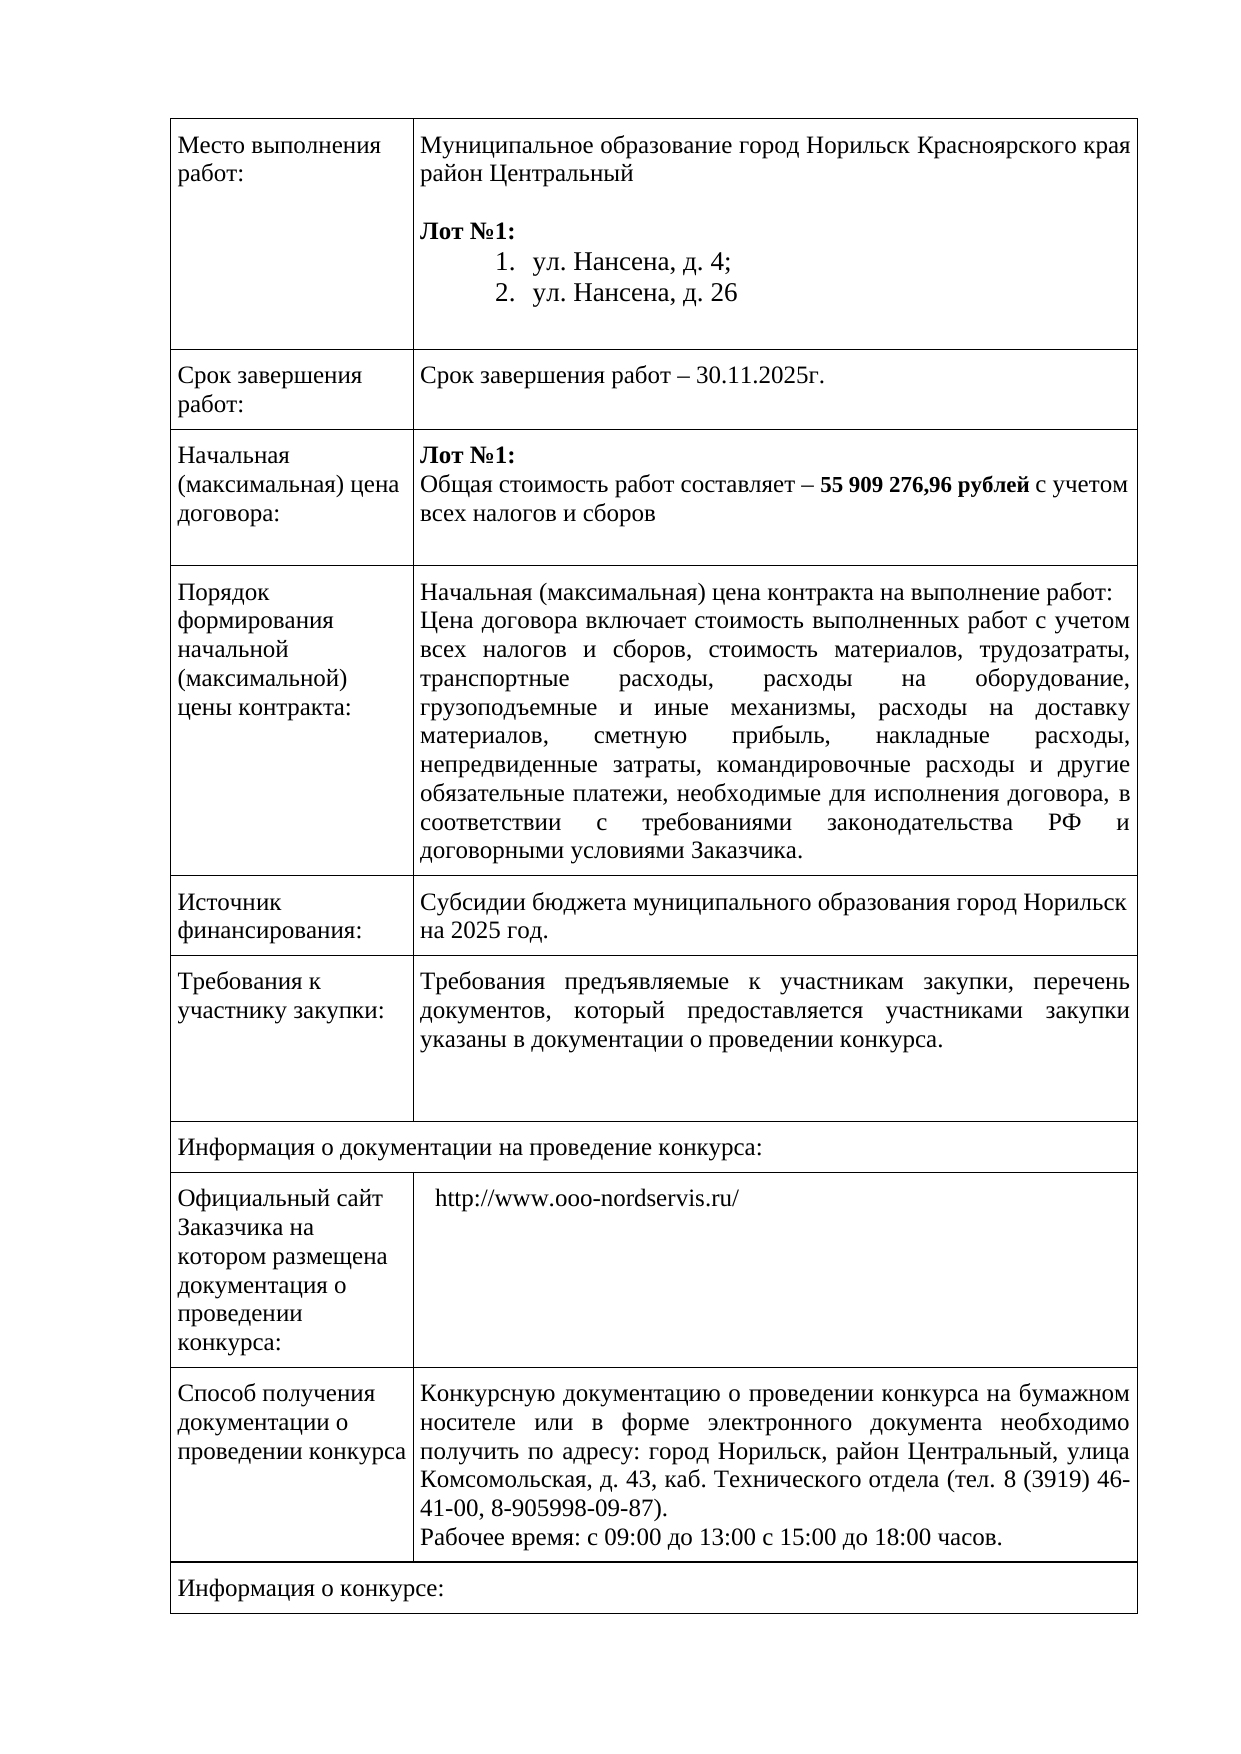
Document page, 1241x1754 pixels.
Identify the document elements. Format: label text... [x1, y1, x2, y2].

table_cell Начальная (максимальная) цена договора: [171, 430, 413, 565]
table_cell Источник финансирования: [171, 876, 413, 955]
table_cell Срок завершения работ – 30.11.2025г. [414, 350, 1137, 429]
table_cell Требования предъявляемые к участникам закупки, перечень документов, который предоставляется участниками закупки указаны в документации о проведении конкурса. [414, 956, 1137, 1121]
table_cell Начальная (максимальная) цена контракта на выполнение работ: Цена договора включает стоимость выполненных работ с учетом всех налогов и сборов, стоимость материалов, трудозатраты, транспортные расходы, расходы на оборудование, грузоподъемные и иные механизмы, расходы на доставку материалов, сметную прибыль, накладные расходы, непредвиденные затраты, командировочные расходы и другие обязательные платежи, необходимые для исполнения договора, в соответствии с требованиями законодательства РФ и договорными условиями Заказчика. [414, 566, 1137, 875]
table_cell Лот №1: Общая стоимость работ составляет – 55 909 276,96 рублей с учетом всех налогов и сборов [414, 430, 1137, 565]
table_cell http://www.ooo-nordservis.ru/ [414, 1173, 1137, 1367]
table_cell Информация о конкурсе: [171, 1563, 1137, 1612]
table_cell Субсидии бюджета муниципального образования город Норильск на 2025 год. [414, 876, 1137, 955]
table_cell Информация о документации на проведение конкурса: [171, 1122, 1137, 1172]
table_cell Муниципальное образование город Норильск Красноярского края район Центральный Лот №1: ул. Нансена, д. 4; ул. Нансена, д. 26 [414, 119, 1137, 349]
table_cell Конкурсную документацию о проведении конкурса на бумажном носителе или в форме электронного документа необходимо получить по адресу: город Норильск, район Центральный, улица Комсомольская, д. 43, каб. Технического отдела (тел. 8 (3919) 46-41-00, 8-905998-09-87). Рабочее время: с 09:00 до 13:00 с 15:00 до 18:00 часов. [414, 1368, 1137, 1561]
table_cell Способ получения документации о проведении конкурса [171, 1368, 413, 1561]
table_cell Срок завершения работ: [171, 350, 413, 429]
table_cell Порядок формирования начальной (максимальной) цены контракта: [171, 566, 413, 875]
table_cell Место выполнения работ: [171, 119, 413, 349]
table_cell Требования к участнику закупки: [171, 956, 413, 1121]
table_cell Официальный сайт Заказчика на котором размещена документация о проведении конкурса: [171, 1173, 413, 1367]
